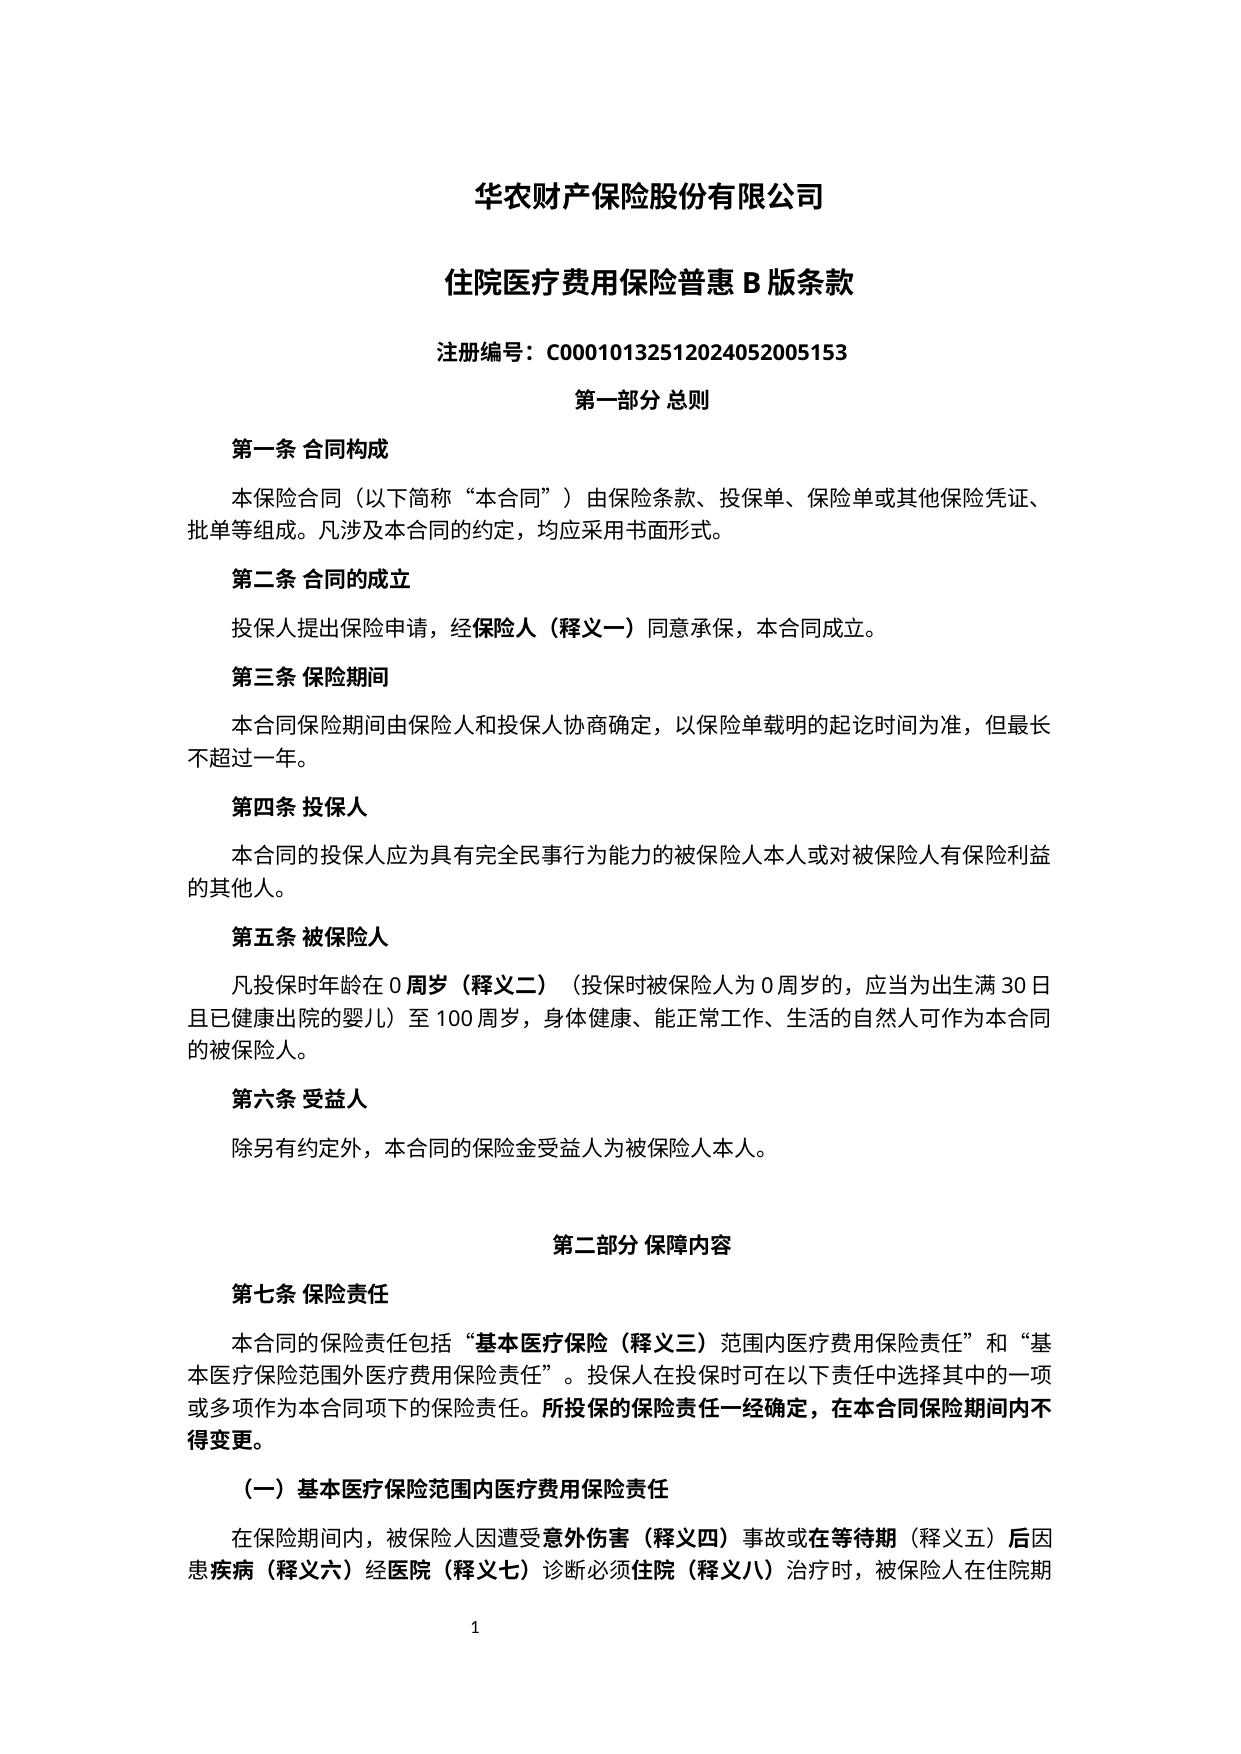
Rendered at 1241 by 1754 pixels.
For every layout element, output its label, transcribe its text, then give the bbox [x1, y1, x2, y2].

text 凡投保时年龄在0周岁（释义二）（投保时被保险人为0周岁的，应当为出生满30日且已健康出院的婴儿）至100周岁，身体健康、能正常工作、生活的自然人可作为本合同的被保险人。 [187, 968, 1053, 1066]
list 保险期间 [187, 659, 1053, 692]
text 除另有约定外，本合同的保险金受益人为被保险人本人。 [187, 1131, 1053, 1163]
list 被保险人 [187, 919, 1053, 952]
list 合同的成立 [187, 562, 1053, 594]
list 保险责任 [187, 1277, 1053, 1309]
text 华农财产保险股份有限公司 [187, 162, 1053, 227]
text 住院医疗费用保险普惠B版条款 [187, 248, 1053, 313]
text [187, 1521, 1053, 1586]
text （一）基本医疗保险范围内医疗费用保险责任 [187, 1472, 1053, 1504]
text 第一部分 总则 [187, 383, 1053, 416]
text 注册编号：C00010132512024052005153 [187, 334, 1053, 367]
text 本合同保险期间由保险人和投保人协商确定，以保险单载明的起讫时间为准，但最长不超过一年。 [187, 708, 1053, 773]
list 投保人 [187, 789, 1053, 822]
list 受益人 [187, 1082, 1053, 1114]
text 本保险合同（以下简称“本合同”）由保险条款、投保单、保险单或其他保险凭证、批单等组成。凡涉及本合同的约定，均应采用书面形式。 [187, 481, 1053, 546]
text 第二部分 保障内容 [187, 1228, 1053, 1261]
text 本合同的投保人应为具有完全民事行为能力的被保险人本人或对被保险人有保险利益的其他人。 [187, 838, 1053, 903]
text 本合同的保险责任包括“基本医疗保险（释义三）范围内医疗费用保险责任”和“基本医疗保险范围外医疗费用保险责任”。投保人在投保时可在以下责任中选择其中的一项或多项作为本合同项下的保险责任。所投保的保险责任一经确定，在本合同保险期间内不得变更。 [187, 1326, 1053, 1456]
list 合同构成 [187, 432, 1053, 464]
text 投保人提出保险申请，经保险人（释义一）同意承保，本合同成立。 [187, 611, 1053, 643]
